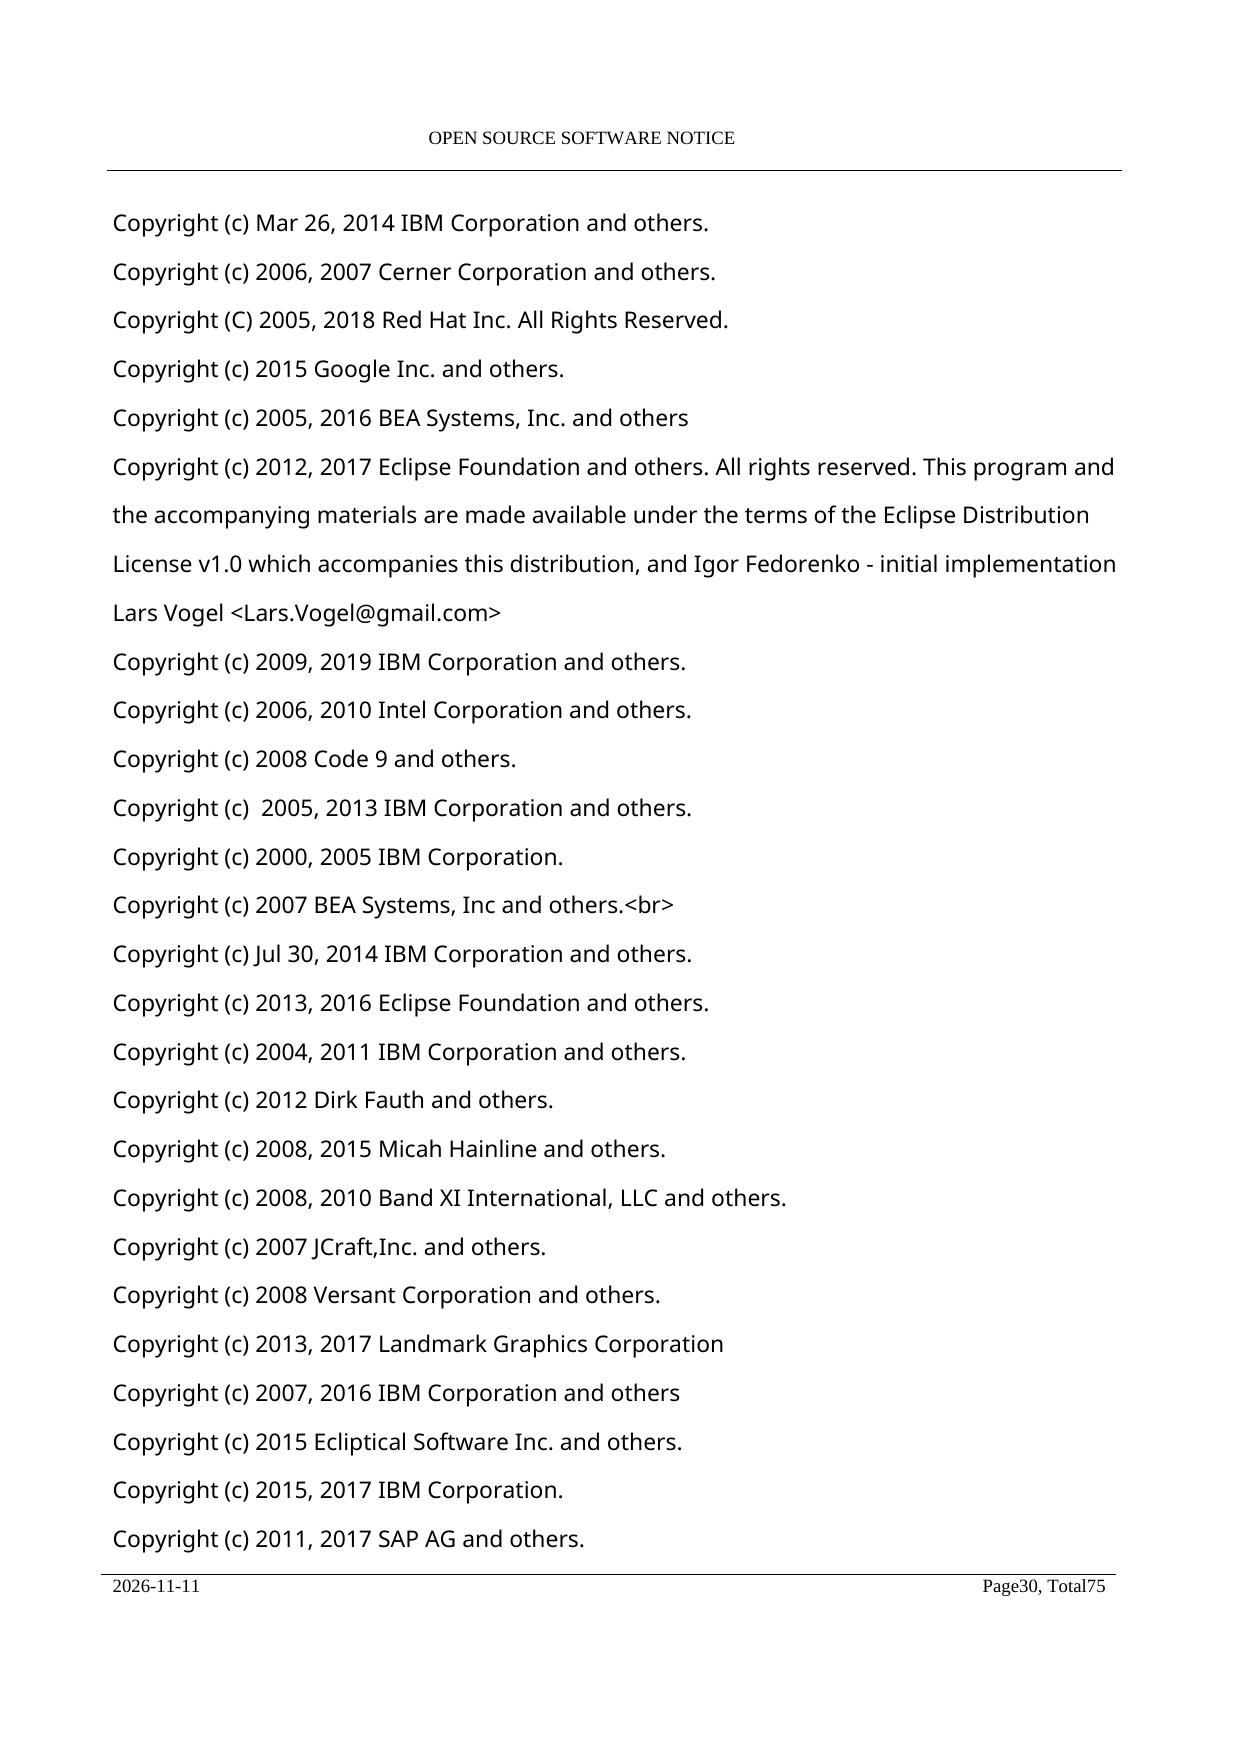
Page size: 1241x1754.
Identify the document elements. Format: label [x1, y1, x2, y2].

text [112, 206, 1128, 1555]
